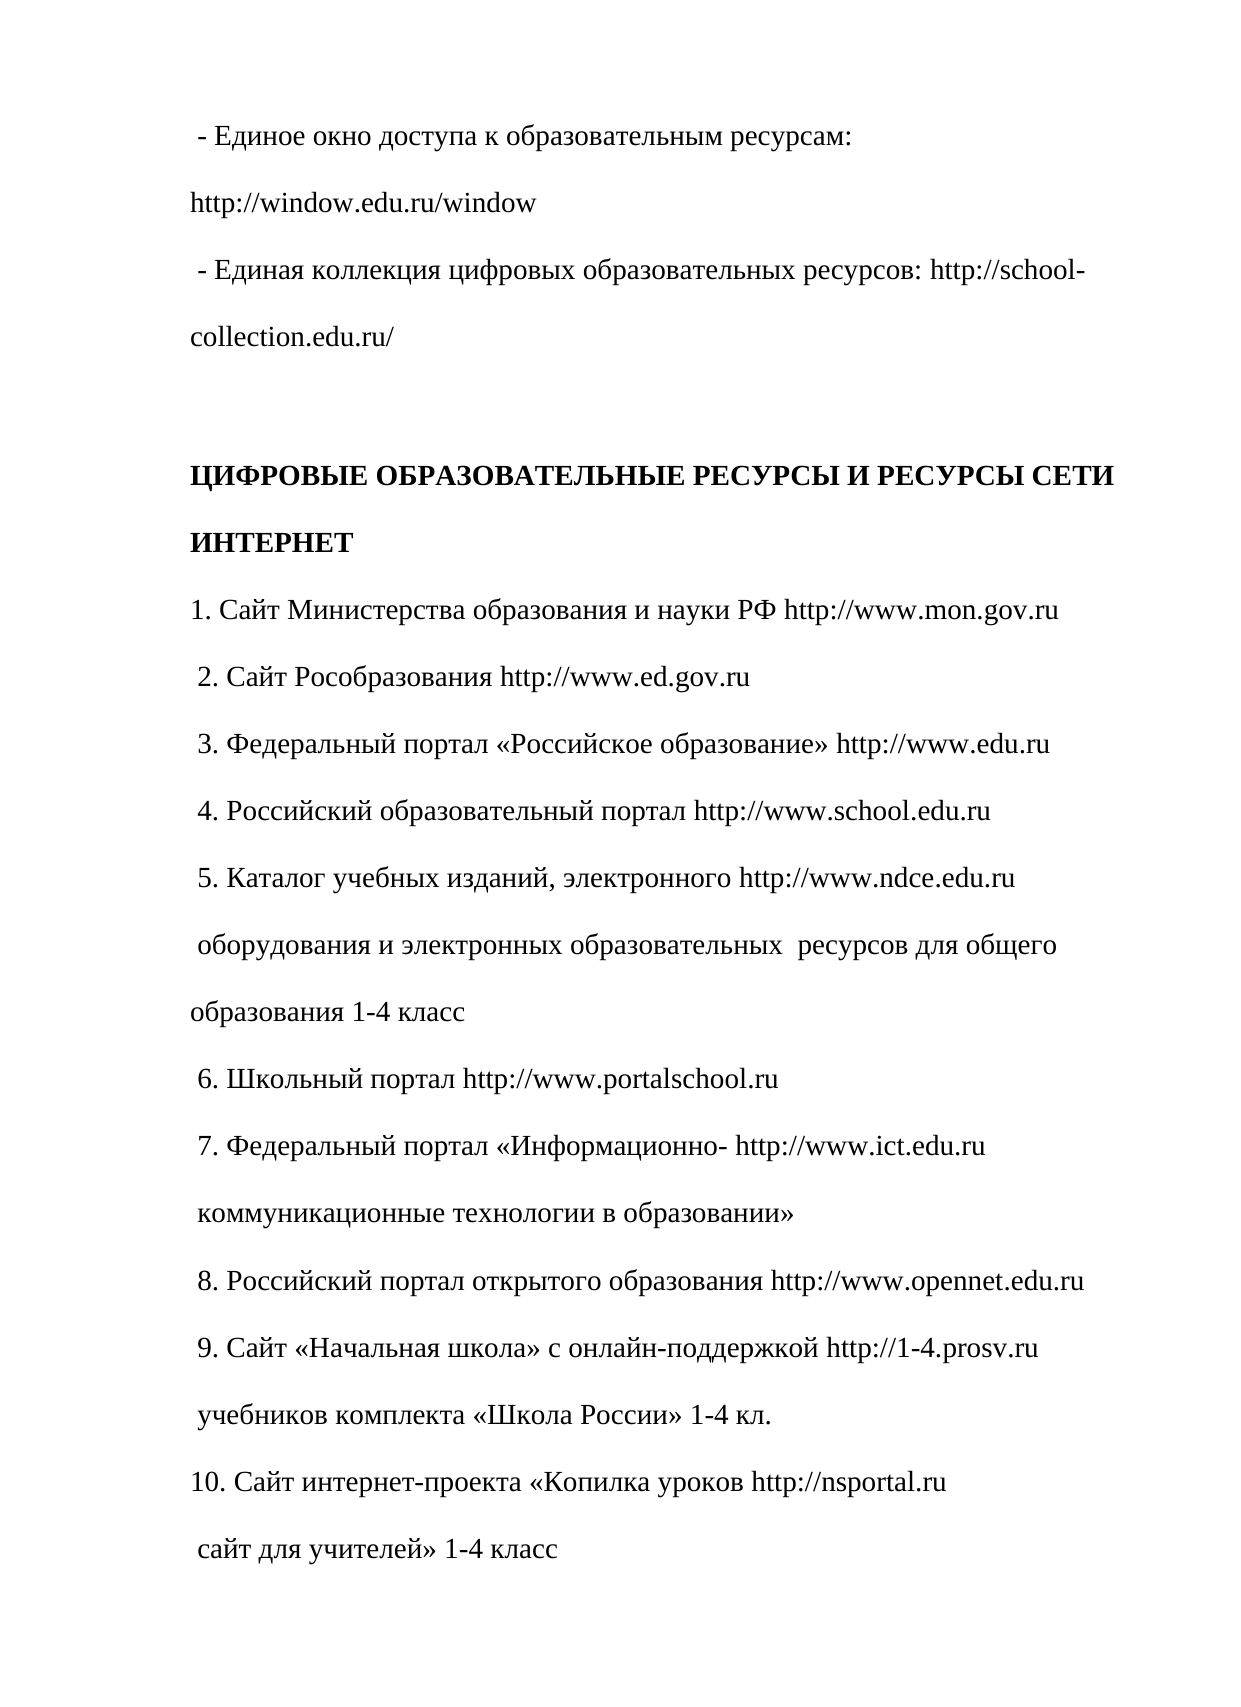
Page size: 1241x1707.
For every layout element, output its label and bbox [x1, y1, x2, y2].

text [190, 118, 1152, 558]
text [190, 592, 1152, 1564]
